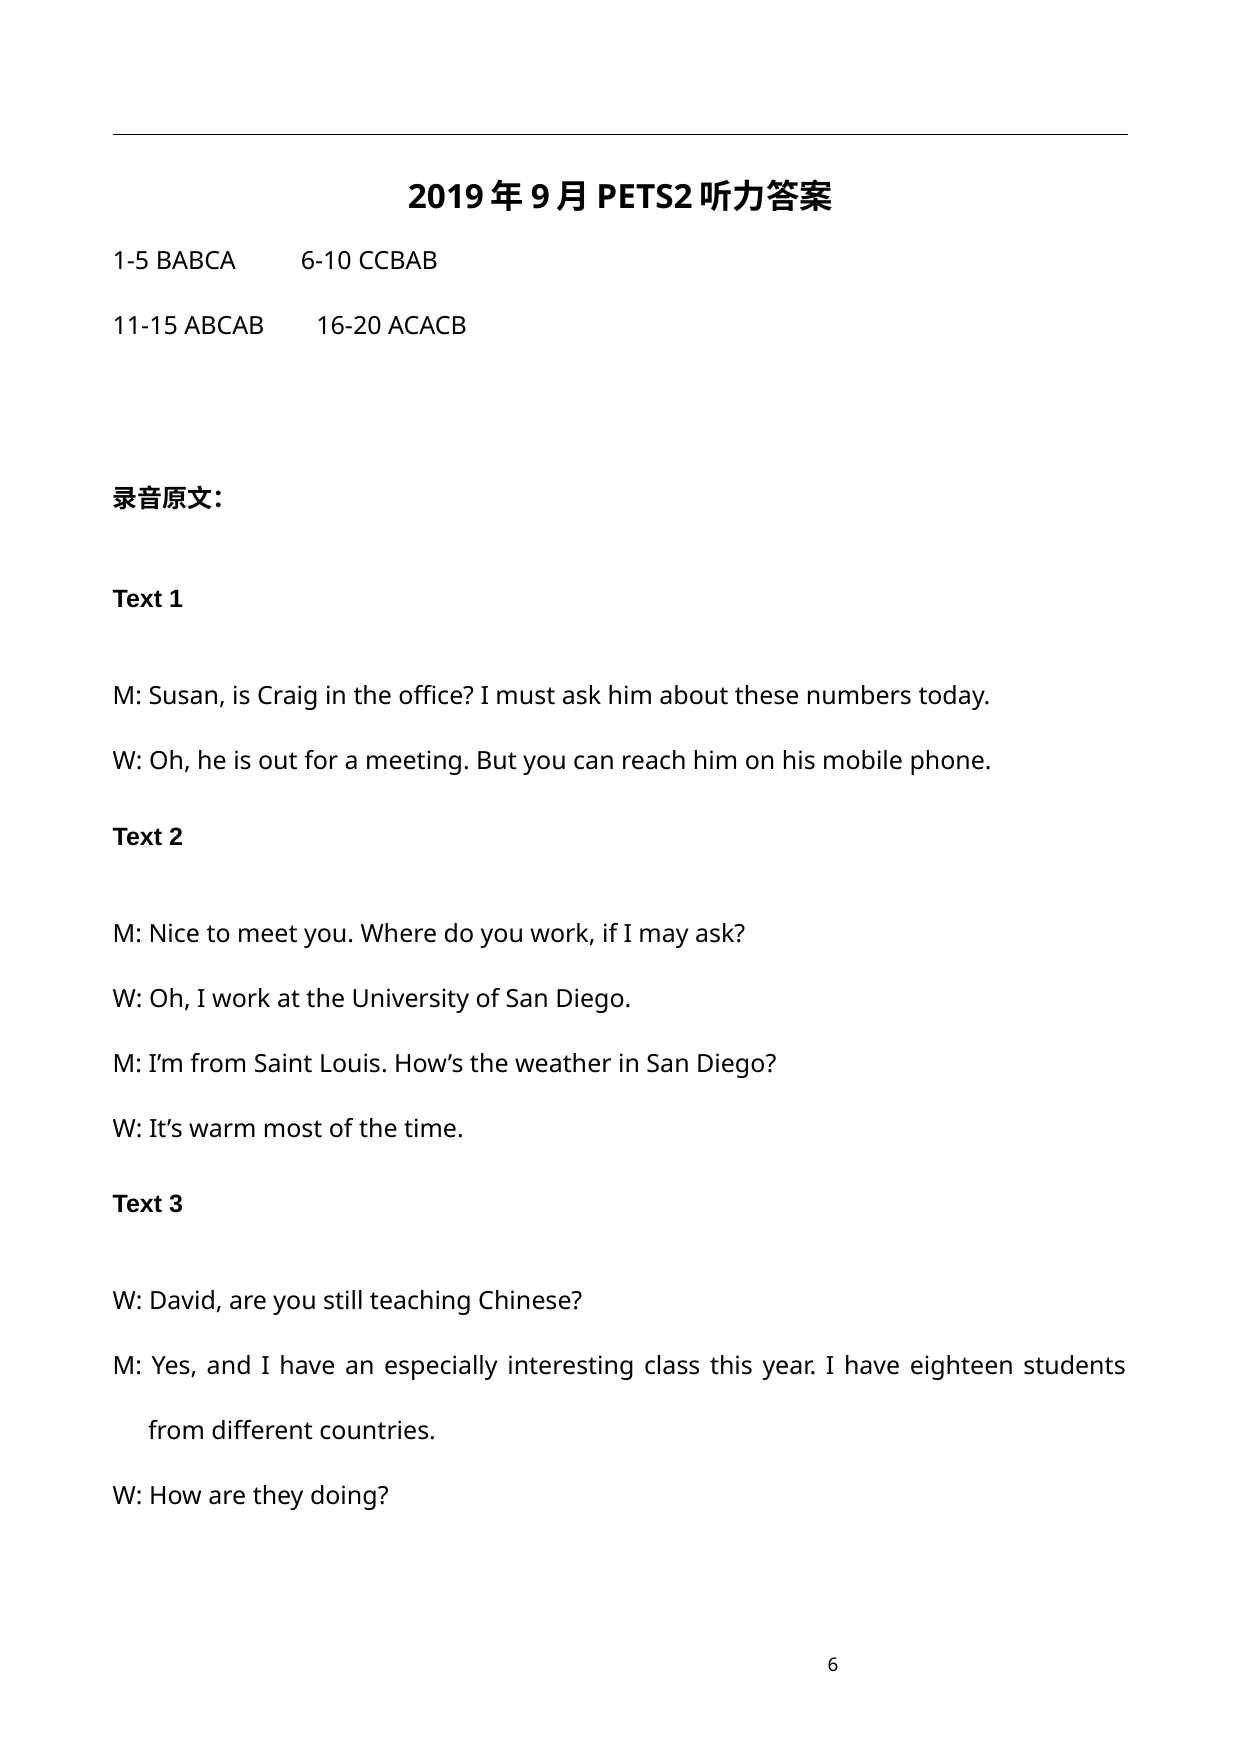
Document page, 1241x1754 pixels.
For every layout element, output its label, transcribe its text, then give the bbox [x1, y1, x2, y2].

text 11-15 ABCAB 16-20 ACACB [112, 292, 1128, 357]
text W: Oh, I work at the University of San Diego. [112, 965, 1128, 1030]
subtitle 录音原文： [112, 464, 1128, 529]
text 2019年9月PETS2听力答案 [112, 162, 1128, 227]
text W: How are they doing? [112, 1462, 1128, 1527]
subtitle Text 3 [112, 1187, 1128, 1219]
text M: I’m from Saint Louis. How’s the weather in San Diego? [112, 1030, 1128, 1095]
text W: Oh, he is out for a meeting. But you can reach him on his mobile phone. [112, 728, 1128, 793]
text 1-5 BABCA 6-10 CCBAB [112, 227, 1128, 292]
text M: Yes, and I have an especially interesting class this year. I have eighteen students from different countries. [112, 1332, 1128, 1462]
text W: David, are you still teaching Chinese? [112, 1267, 1128, 1332]
text M: Susan, is Craig in the office? I must ask him about these numbers today. [112, 663, 1128, 728]
text W: It’s warm most of the time. [112, 1095, 1128, 1160]
subtitle Text 1 [112, 582, 1128, 615]
subtitle Text 2 [112, 820, 1128, 852]
text M: Nice to meet you. Where do you work, if I may ask? [112, 900, 1128, 965]
